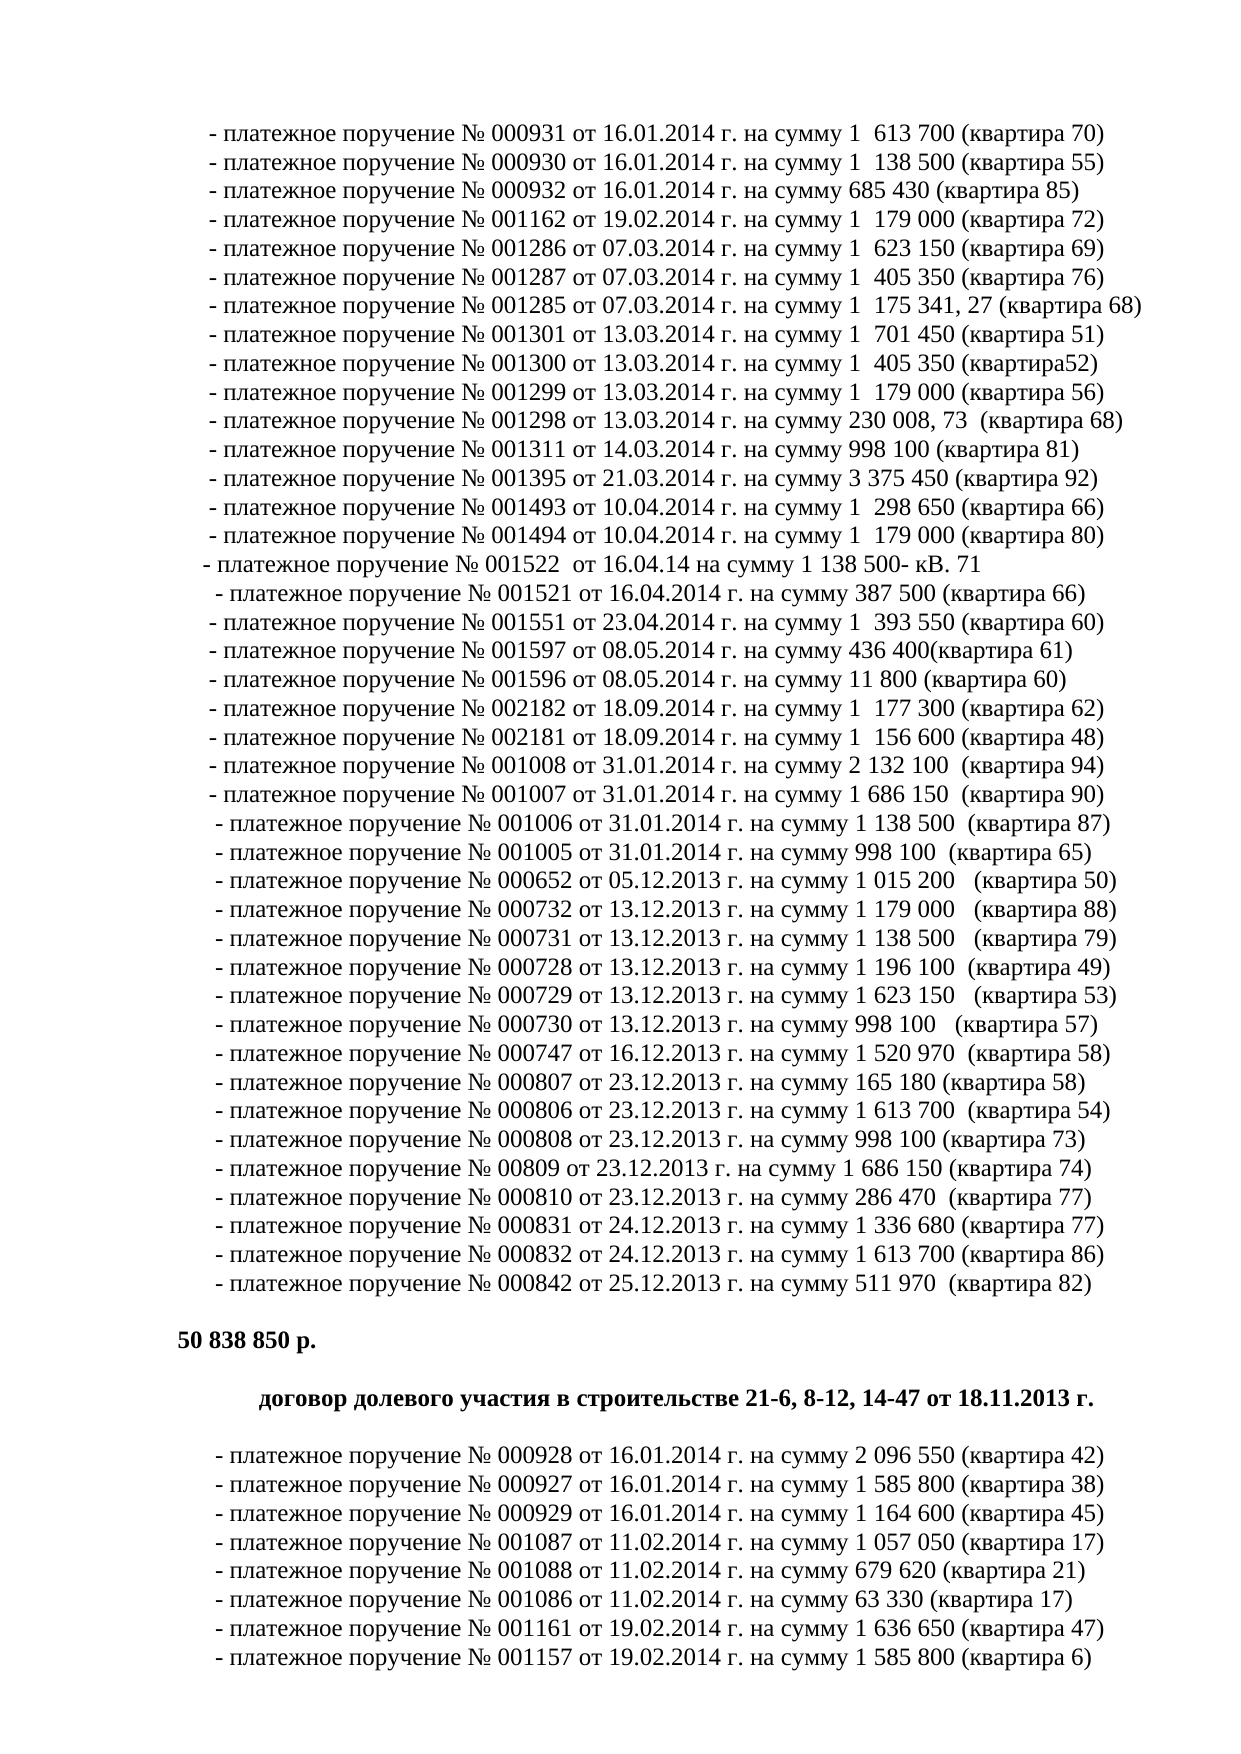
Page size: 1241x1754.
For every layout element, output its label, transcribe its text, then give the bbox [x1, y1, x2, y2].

text - платежное поручение № 001596 от 08.05.2014 г. на сумму 11 800 (квартира 60) [177, 664, 1152, 693]
text - платежное поручение № 001008 от 31.01.2014 г. на сумму 2 132 100 (квартира 94) [177, 751, 1152, 779]
text - платежное поручение № 001551 от 23.04.2014 г. на сумму 1 393 550 (квартира 60) [177, 607, 1152, 636]
text - платежное поручение № 001597 от 08.05.2014 г. на сумму 436 400(квартира 61) [177, 636, 1152, 664]
text - платежное поручение № 001522 от 16.04.14 на сумму 1 138 500- кВ. 71 [177, 549, 1152, 578]
text - платежное поручение № 000927 от 16.01.2014 г. на сумму 1 585 800 (квартира 38) [177, 1469, 1152, 1498]
text - платежное поручение № 002182 от 18.09.2014 г. на сумму 1 177 300 (квартира 62) [177, 693, 1152, 722]
text - платежное поручение № 001395 от 21.03.2014 г. на сумму 3 375 450 (квартира 92) [177, 463, 1152, 492]
text - платежное поручение № 000729 от 13.12.2013 г. на сумму 1 623 150 (квартира 53) [177, 981, 1152, 1009]
text - платежное поручение № 000832 от 24.12.2013 г. на сумму 1 613 700 (квартира 86) [177, 1239, 1152, 1268]
text - платежное поручение № 000831 от 24.12.2013 г. на сумму 1 336 680 (квартира 77) [177, 1211, 1152, 1239]
text - платежное поручение № 001494 от 10.04.2014 г. на сумму 1 179 000 (квартира 80) [177, 521, 1152, 549]
text - платежное поручение № 001086 от 11.02.2014 г. на сумму 63 330 (квартира 17) [177, 1584, 1152, 1613]
text - платежное поручение № 000932 от 16.01.2014 г. на сумму 685 430 (квартира 85) [177, 176, 1152, 204]
text - платежное поручение № 001287 от 07.03.2014 г. на сумму 1 405 350 (квартира 76) [177, 262, 1152, 291]
text договор долевого участия в строительстве 21-6, 8-12, 14-47 от 18.11.2013 г. [177, 1383, 1152, 1412]
text 50 838 850 р. [177, 1326, 1152, 1354]
text - платежное поручение № 001161 от 19.02.2014 г. на сумму 1 636 650 (квартира 47) [177, 1613, 1152, 1642]
text - платежное поручение № 001300 от 13.03.2014 г. на сумму 1 405 350 (квартира52) [177, 348, 1152, 377]
text - платежное поручение № 000930 от 16.01.2014 г. на сумму 1 138 500 (квартира 55) [177, 147, 1152, 176]
text - платежное поручение № 001286 от 07.03.2014 г. на сумму 1 623 150 (квартира 69) [177, 233, 1152, 262]
text - платежное поручение № 000810 от 23.12.2013 г. на сумму 286 470 (квартира 77) [177, 1182, 1152, 1211]
text - платежное поручение № 000730 от 13.12.2013 г. на сумму 998 100 (квартира 57) [177, 1009, 1152, 1038]
text - платежное поручение № 000929 от 16.01.2014 г. на сумму 1 164 600 (квартира 45) [177, 1498, 1152, 1527]
text - платежное поручение № 001521 от 16.04.2014 г. на сумму 387 500 (квартира 66) [177, 578, 1152, 607]
text - платежное поручение № 000842 от 25.12.2013 г. на сумму 511 970 (квартира 82) [177, 1268, 1152, 1297]
text - платежное поручение № 001006 от 31.01.2014 г. на сумму 1 138 500 (квартира 87) [177, 808, 1152, 837]
text - платежное поручение № 000931 от 16.01.2014 г. на сумму 1 613 700 (квартира 70) [177, 118, 1152, 147]
text - платежное поручение № 001087 от 11.02.2014 г. на сумму 1 057 050 (квартира 17) [177, 1527, 1152, 1556]
text - платежное поручение № 001162 от 19.02.2014 г. на сумму 1 179 000 (квартира 72) [177, 204, 1152, 233]
text - платежное поручение № 000807 от 23.12.2013 г. на сумму 165 180 (квартира 58) [177, 1067, 1152, 1096]
text - платежное поручение № 001005 от 31.01.2014 г. на сумму 998 100 (квартира 65) [177, 837, 1152, 866]
text - платежное поручение № 001007 от 31.01.2014 г. на сумму 1 686 150 (квартира 90) [177, 779, 1152, 808]
text - платежное поручение № 001088 от 11.02.2014 г. на сумму 679 620 (квартира 21) [177, 1556, 1152, 1584]
text - платежное поручение № 000731 от 13.12.2013 г. на сумму 1 138 500 (квартира 79) [177, 923, 1152, 952]
text - платежное поручение № 000808 от 23.12.2013 г. на сумму 998 100 (квартира 73) [177, 1124, 1152, 1153]
text - платежное поручение № 000728 от 13.12.2013 г. на сумму 1 196 100 (квартира 49) [177, 952, 1152, 981]
text - платежное поручение № 000806 от 23.12.2013 г. на сумму 1 613 700 (квартира 54) [177, 1096, 1152, 1124]
text - платежное поручение № 001301 от 13.03.2014 г. на сумму 1 701 450 (квартира 51) [177, 319, 1152, 348]
text - платежное поручение № 000652 от 05.12.2013 г. на сумму 1 015 200 (квартира 50) [177, 866, 1152, 894]
text - платежное поручение № 00809 от 23.12.2013 г. на сумму 1 686 150 (квартира 74) [177, 1153, 1152, 1182]
text - платежное поручение № 001311 от 14.03.2014 г. на сумму 998 100 (квартира 81) [177, 434, 1152, 463]
text - платежное поручение № 002181 от 18.09.2014 г. на сумму 1 156 600 (квартира 48) [177, 722, 1152, 751]
text - платежное поручение № 001298 от 13.03.2014 г. на сумму 230 008, 73 (квартира 68) [177, 406, 1152, 434]
text - платежное поручение № 000928 от 16.01.2014 г. на сумму 2 096 550 (квартира 42) [177, 1441, 1152, 1469]
text - платежное поручение № 000732 от 13.12.2013 г. на сумму 1 179 000 (квартира 88) [177, 894, 1152, 923]
text - платежное поручение № 001285 от 07.03.2014 г. на сумму 1 175 341, 27 (квартира 68) [177, 291, 1152, 319]
text - платежное поручение № 001157 от 19.02.2014 г. на сумму 1 585 800 (квартира 6) [177, 1642, 1152, 1671]
text - платежное поручение № 000747 от 16.12.2013 г. на сумму 1 520 970 (квартира 58) [177, 1038, 1152, 1067]
text - платежное поручение № 001299 от 13.03.2014 г. на сумму 1 179 000 (квартира 56) [177, 377, 1152, 406]
text - платежное поручение № 001493 от 10.04.2014 г. на сумму 1 298 650 (квартира 66) [177, 492, 1152, 521]
